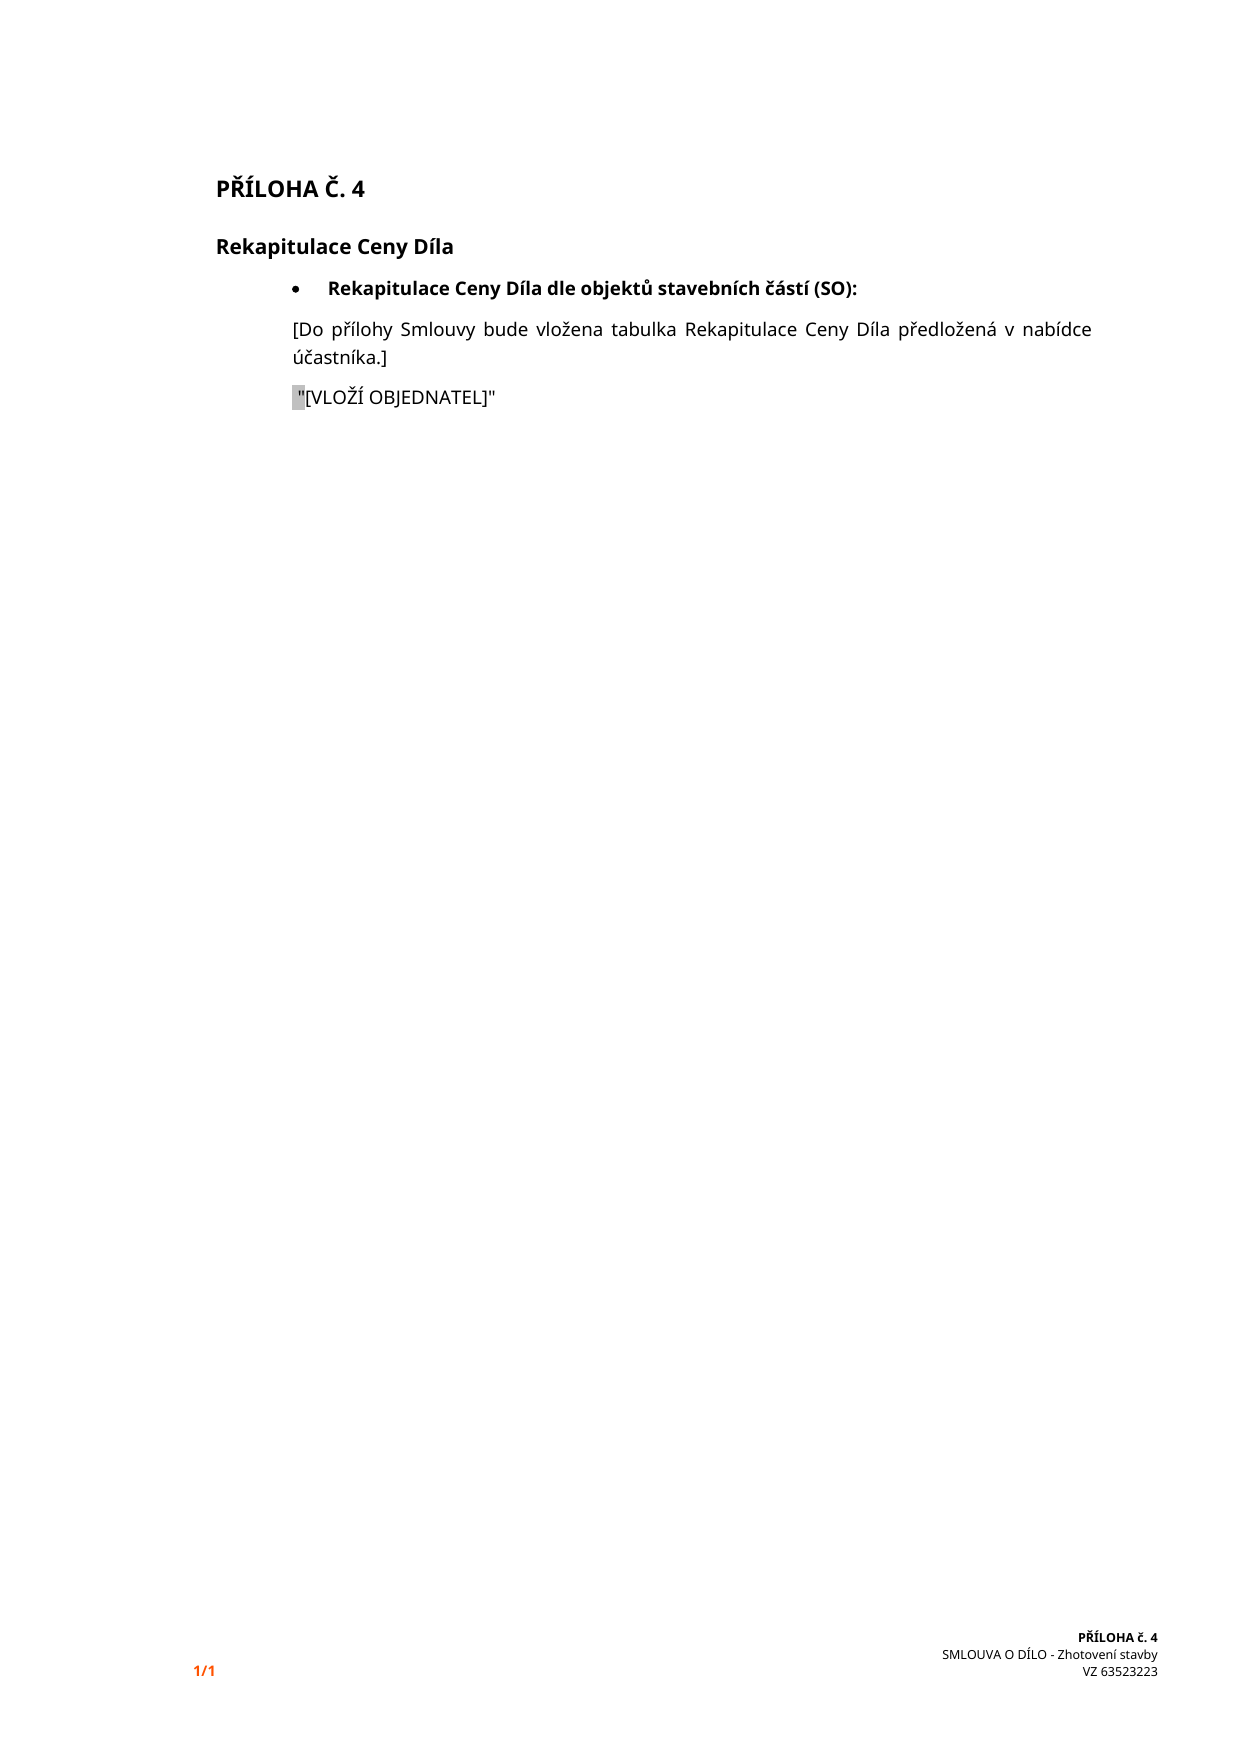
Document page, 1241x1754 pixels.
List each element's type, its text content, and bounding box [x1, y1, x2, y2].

text [Do přílohy Smlouvy bude vložena tabulka Rekapitulace Ceny Díla předložená v nabídce účastníka.] [257, 316, 1093, 370]
text Rekapitulace Ceny Díla dle objektů stavebních částí (SO): [292, 276, 1093, 301]
text Rekapitulace Ceny Díla [216, 232, 1093, 260]
text Příloha č. 4 [216, 172, 1093, 204]
